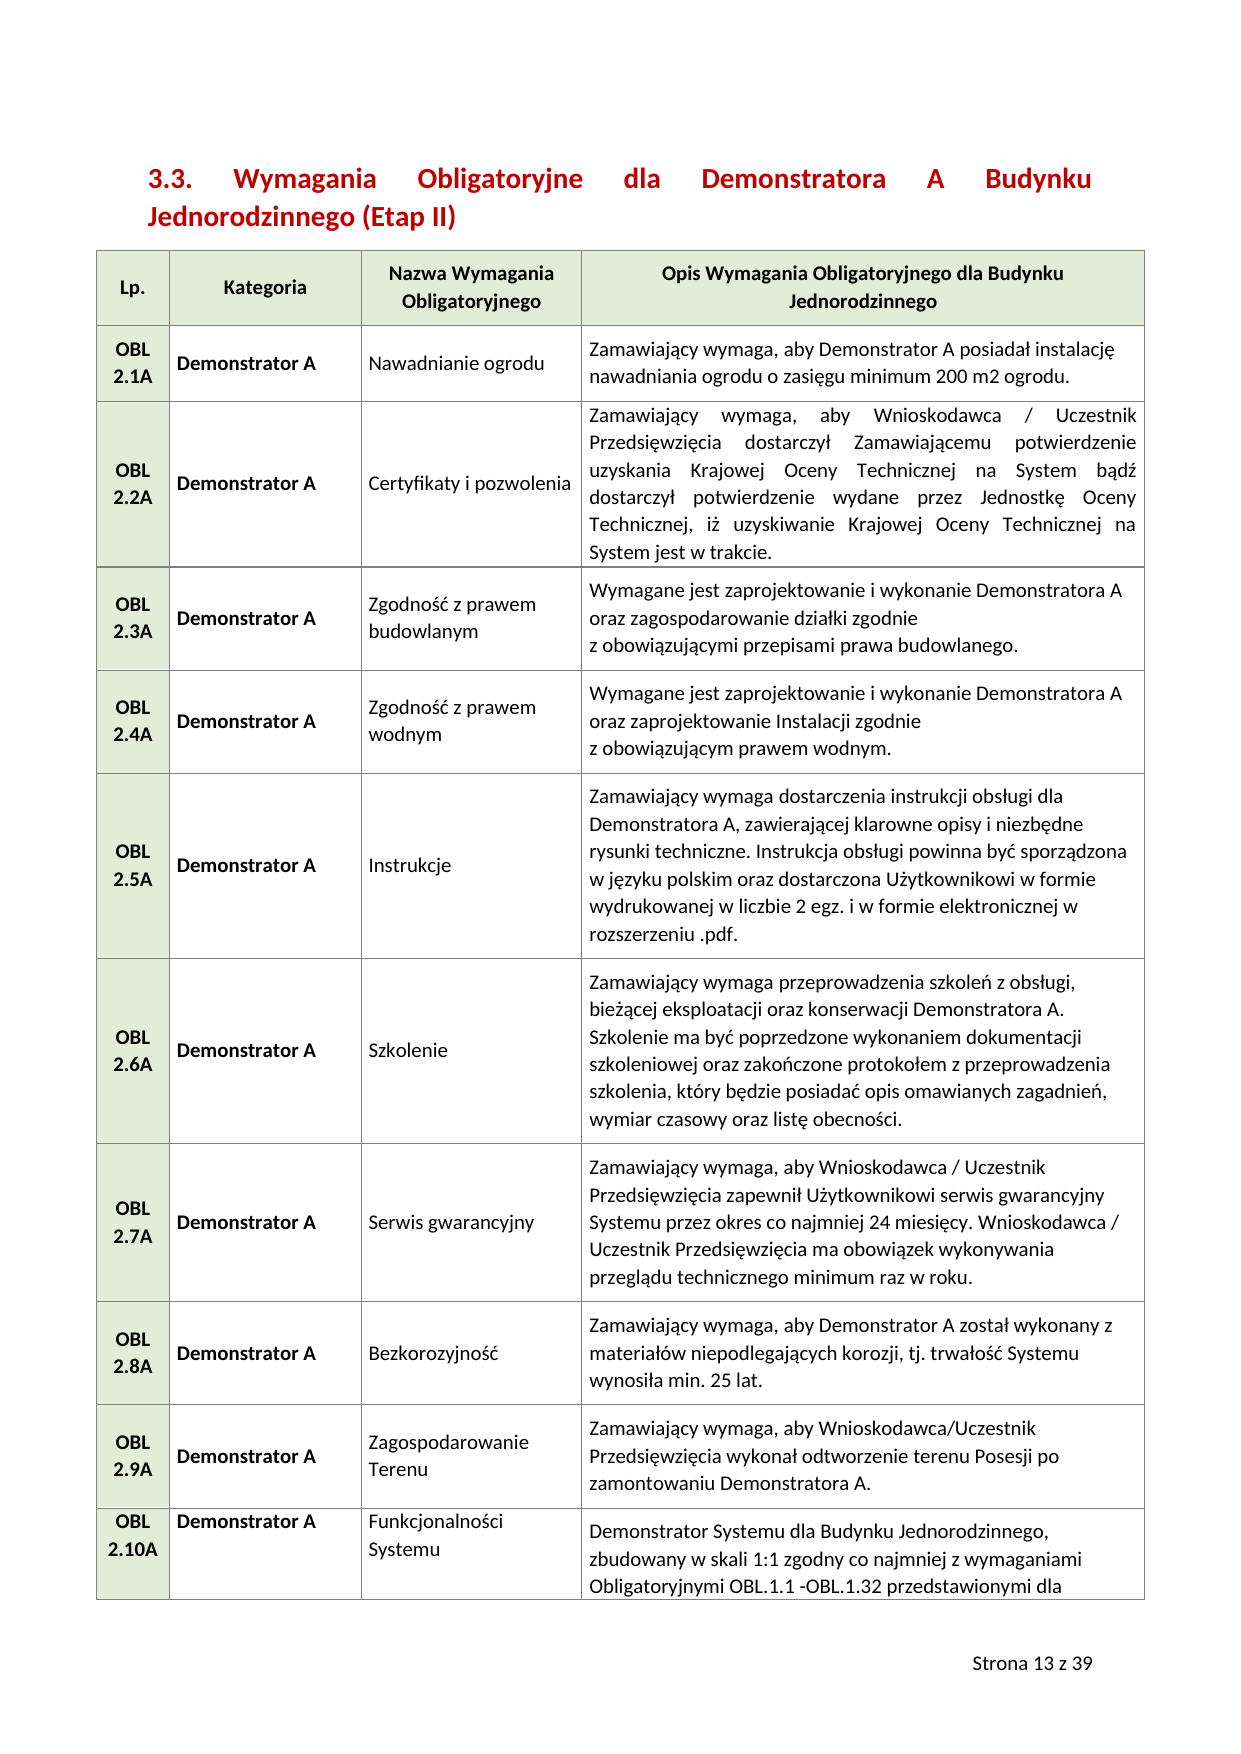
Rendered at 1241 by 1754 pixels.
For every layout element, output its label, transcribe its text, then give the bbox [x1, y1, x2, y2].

table_cell Zagospodarowanie Terenu [362, 1405, 581, 1507]
table_header Lp. [97, 251, 169, 325]
table_cell Demonstrator A [170, 1509, 361, 1599]
table_cell OBL 2.3A [97, 568, 169, 669]
table_cell OBL 2.9A [97, 1405, 169, 1507]
table_cell Zamawiający wymaga, aby Wnioskodawca / Uczestnik Przedsięwzięcia zapewnił Użytkownikowi serwis gwarancyjny Systemu przez okres co najmniej 24 miesięcy. Wnioskodawca / Uczestnik Przedsięwzięcia ma obowiązek wykonywania przeglądu technicznego minimum raz w roku. [582, 1144, 1144, 1301]
table_cell Wymagane jest zaprojektowanie i wykonanie Demonstratora A oraz zagospodarowanie działki zgodnie z obowiązującymi przepisami prawa budowlanego. [582, 568, 1144, 669]
table_cell OBL 2.4A [97, 671, 169, 773]
table_cell Demonstrator A [170, 1144, 361, 1301]
table_header Opis Wymagania Obligatoryjnego dla Budynku Jednorodzinnego [582, 251, 1144, 325]
table_cell OBL 2.10A [97, 1509, 169, 1599]
table_cell Demonstrator A [170, 1302, 361, 1404]
table_cell Zamawiający wymaga, aby Demonstrator A został wykonany z materiałów niepodlegających korozji, tj. trwałość Systemu wynosiła min. 25 lat. [582, 1302, 1144, 1404]
table_cell Demonstrator A [170, 671, 361, 773]
table_cell Serwis gwarancyjny [362, 1144, 581, 1301]
table_cell Zamawiający wymaga dostarczenia instrukcji obsługi dla Demonstratora A, zawierającej klarowne opisy i niezbędne rysunki techniczne. Instrukcja obsługi powinna być sporządzona w języku polskim oraz dostarczona Użytkownikowi w formie wydrukowanej w liczbie 2 egz. i w formie elektronicznej w rozszerzeniu .pdf. [582, 774, 1144, 958]
table_cell Instrukcje [362, 774, 581, 958]
table_cell Zgodność z prawem wodnym [362, 671, 581, 773]
table_cell OBL 2.5A [97, 774, 169, 958]
table_cell Zamawiający wymaga przeprowadzenia szkoleń z obsługi, bieżącej eksploatacji oraz konserwacji Demonstratora A. Szkolenie ma być poprzedzone wykonaniem dokumentacji szkoleniowej oraz zakończone protokołem z przeprowadzenia szkolenia, który będzie posiadać opis omawianych zagadnień, wymiar czasowy oraz listę obecności. [582, 959, 1144, 1143]
table_cell Zamawiający wymaga, aby Wnioskodawca/Uczestnik Przedsięwzięcia wykonał odtworzenie terenu Posesji po zamontowaniu Demonstratora A. [582, 1405, 1144, 1507]
table_cell OBL 2.8A [97, 1302, 169, 1404]
table_cell Szkolenie [362, 959, 581, 1143]
table_header Kategoria [170, 251, 361, 325]
table_cell Demonstrator A [170, 959, 361, 1143]
table_cell Funkcjonalności Systemu [362, 1509, 581, 1599]
table_cell Nawadnianie ogrodu [362, 326, 581, 401]
table_cell OBL 2.1A [97, 326, 169, 401]
subtitle 3.3. Wymagania Obligatoryjne dla Demonstratora A Budynku Jednorodzinnego (Etap II) [148, 160, 1093, 234]
table_cell Demonstrator A [170, 1405, 361, 1507]
table_cell Demonstrator A [170, 402, 361, 566]
table_cell Zamawiający wymaga, aby Demonstrator A posiadał instalację nawadniania ogrodu o zasięgu minimum 200 m2 ogrodu. [582, 326, 1144, 401]
table_cell Bezkorozyjność [362, 1302, 581, 1404]
table_cell Demonstrator A [170, 568, 361, 669]
table_header Nazwa Wymagania Obligatoryjnego [362, 251, 581, 325]
table_cell Demonstrator A [170, 326, 361, 401]
table_cell Zgodność z prawem budowlanym [362, 568, 581, 669]
table_cell Demonstrator A [170, 774, 361, 958]
table_cell Certyfikaty i pozwolenia [362, 402, 581, 566]
table_cell OBL 2.6A [97, 959, 169, 1143]
table_cell OBL 2.2A [97, 402, 169, 566]
table_cell Zamawiający wymaga, aby Wnioskodawca / Uczestnik Przedsięwzięcia dostarczył Zamawiającemu potwierdzenie uzyskania Krajowej Oceny Technicznej na System bądź dostarczył potwierdzenie wydane przez Jednostkę Oceny Technicznej, iż uzyskiwanie Krajowej Oceny Technicznej na System jest w trakcie. [582, 402, 1144, 566]
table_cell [582, 1509, 1144, 1599]
table_cell OBL 2.7A [97, 1144, 169, 1301]
table_cell Wymagane jest zaprojektowanie i wykonanie Demonstratora A oraz zaprojektowanie Instalacji zgodnie z obowiązującym prawem wodnym. [582, 671, 1144, 773]
